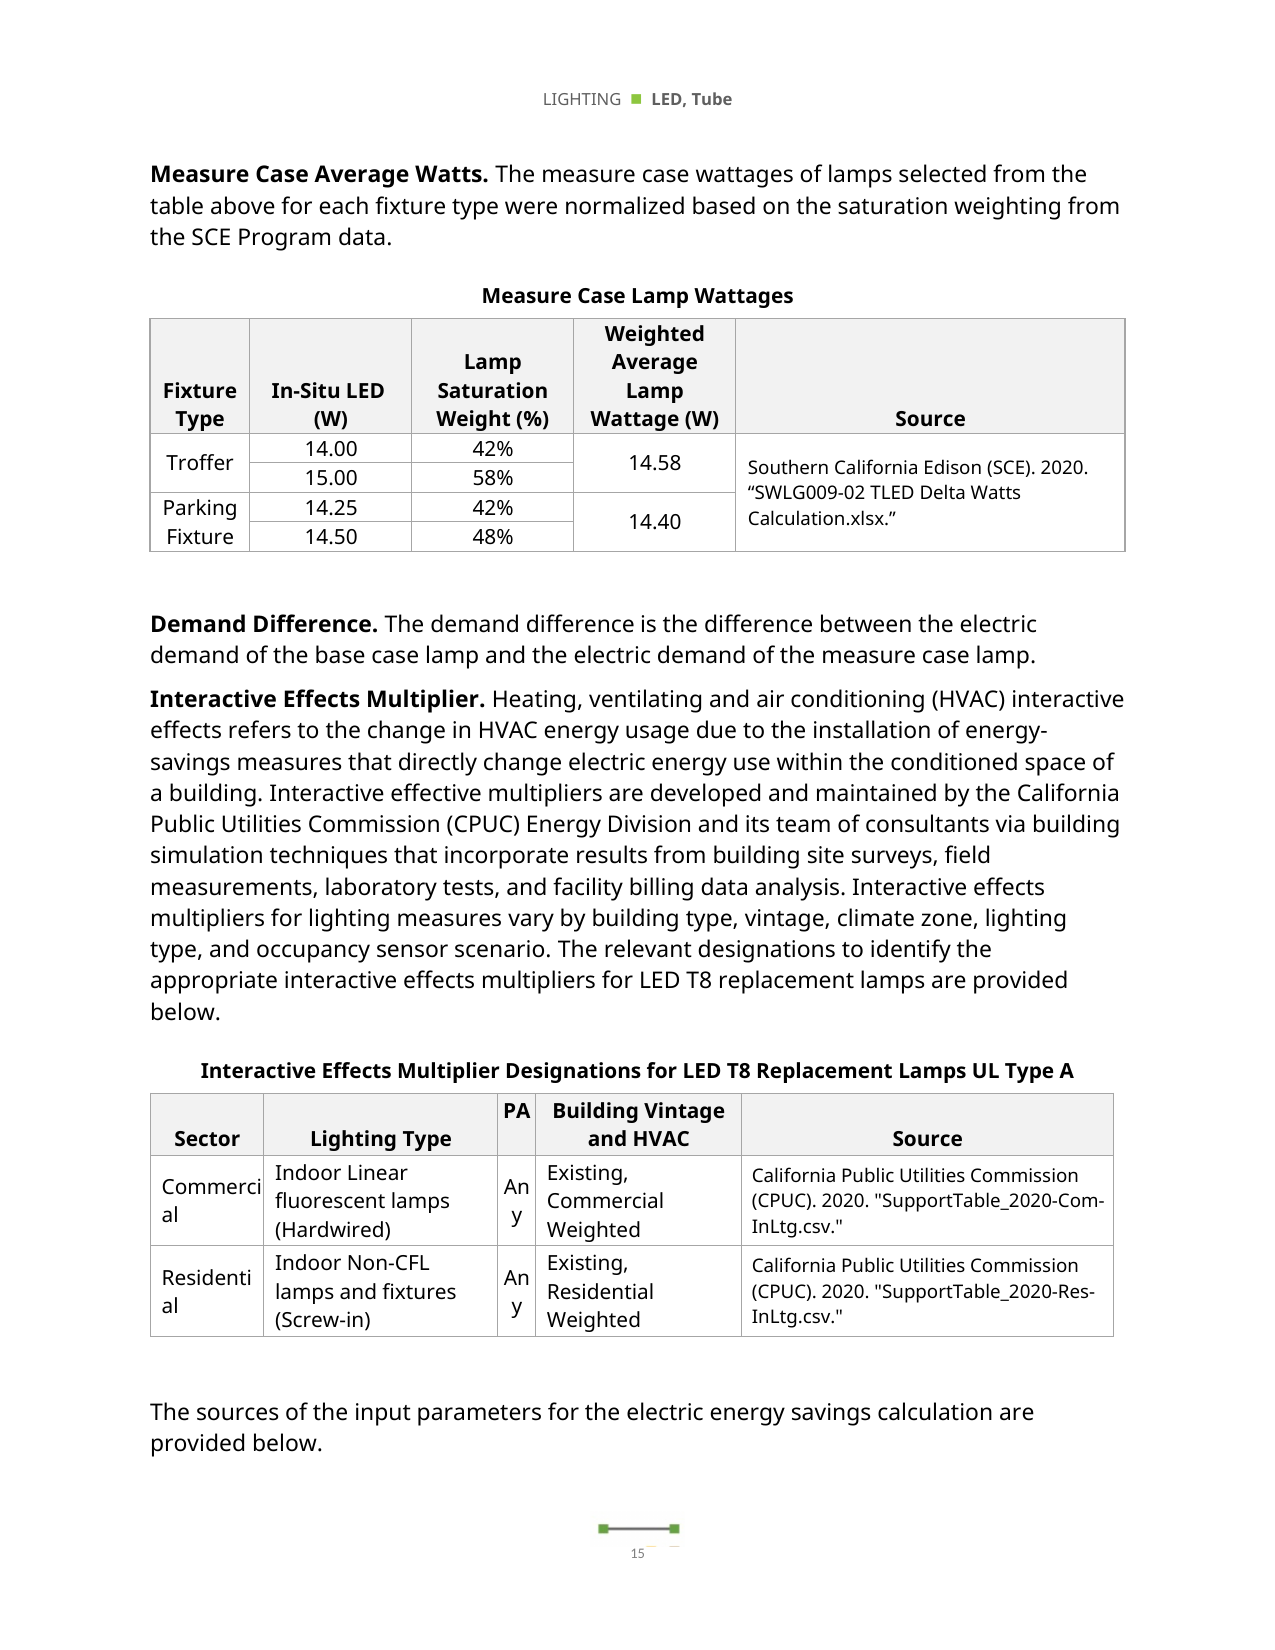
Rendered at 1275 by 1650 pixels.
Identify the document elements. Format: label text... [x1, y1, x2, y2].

table_header Building Vintage and HVAC [536, 1094, 741, 1155]
text Interactive Effects Multiplier. Heating, ventilating and air conditioning (HVAC) interactive effects refers to the change in HVAC energy usage due to the installation of energy-savings measures that directly change electric energy use within the conditioned space of a building. Interactive effective multipliers are developed and maintained by the California Public Utilities Commission (CPUC) Energy Division and its team of consultants via building simulation techniques that incorporate results from building site surveys, field measurements, laboratory tests, and facility billing data analysis. Interactive effects multipliers for lighting measures vary by building type, vintage, climate zone, lighting type, and occupancy sensor scenario. The relevant designations to identify the appropriate interactive effects multipliers for LED T8 replacement lamps are provided below. [150, 683, 1125, 1027]
table_cell Southern California Edison (SCE). 2020. “SWLG009-02 TLED Delta Watts Calculation.xlsx.” [736, 434, 1124, 551]
table_cell Any [498, 1156, 535, 1245]
table_header In-Situ LED (W) [250, 319, 411, 433]
table_header Fixture Type [151, 319, 249, 433]
table_header Lamp Saturation Weight (%) [412, 319, 573, 433]
table_cell 14.58 [574, 434, 735, 492]
table_cell 42% [412, 493, 573, 521]
table_cell 15.00 [250, 463, 411, 492]
text Interactive Effects Multiplier Designations for LED T8 Replacement Lamps UL Type A [150, 1056, 1125, 1084]
table_cell California Public Utilities Commission (CPUC). 2020. "SupportTable_2020-Com-InLtg.csv." [742, 1156, 1113, 1245]
table_cell 42% [412, 434, 573, 462]
table_cell 14.50 [250, 522, 411, 551]
table_cell 14.00 [250, 434, 411, 462]
table_cell 14.25 [250, 493, 411, 521]
table_header Source [742, 1094, 1113, 1155]
table_cell 48% [412, 522, 573, 551]
table_cell Existing, Commercial Weighted [536, 1156, 741, 1245]
table_cell California Public Utilities Commission (CPUC). 2020. "SupportTable_2020-Res-InLtg.csv." [742, 1246, 1113, 1336]
table_cell Indoor Non-CFL lamps and fixtures (Screw-in) [264, 1246, 497, 1336]
table_header Lighting Type [264, 1094, 497, 1155]
text Measure Case Average Watts. The measure case wattages of lamps selected from the table above for each fixture type were normalized based on the saturation weighting from the SCE Program data. [150, 158, 1125, 252]
table_cell Parking Fixture [151, 493, 249, 551]
table_cell Any [498, 1246, 535, 1336]
table_cell 14.40 [574, 493, 735, 551]
table_cell Commercial [151, 1156, 263, 1245]
text The sources of the input parameters for the electric energy savings calculation are provided below. [150, 1396, 1125, 1458]
text Demand Difference. The demand difference is the difference between the electric demand of the base case lamp and the electric demand of the measure case lamp. [150, 608, 1125, 671]
text Measure Case Lamp Wattages [150, 281, 1125, 310]
table_cell Troffer [151, 434, 249, 492]
table_header Weighted Average Lamp Wattage (W) [574, 319, 735, 433]
table_header PA [498, 1094, 535, 1155]
table_cell 58% [412, 463, 573, 492]
table_cell Existing, Residential Weighted [536, 1246, 741, 1336]
table_cell Residential [151, 1246, 263, 1336]
table_header Source [736, 319, 1124, 433]
picture [589, 1512, 684, 1547]
table_cell Indoor Linear fluorescent lamps (Hardwired) [264, 1156, 497, 1245]
table_header Sector [151, 1094, 263, 1155]
